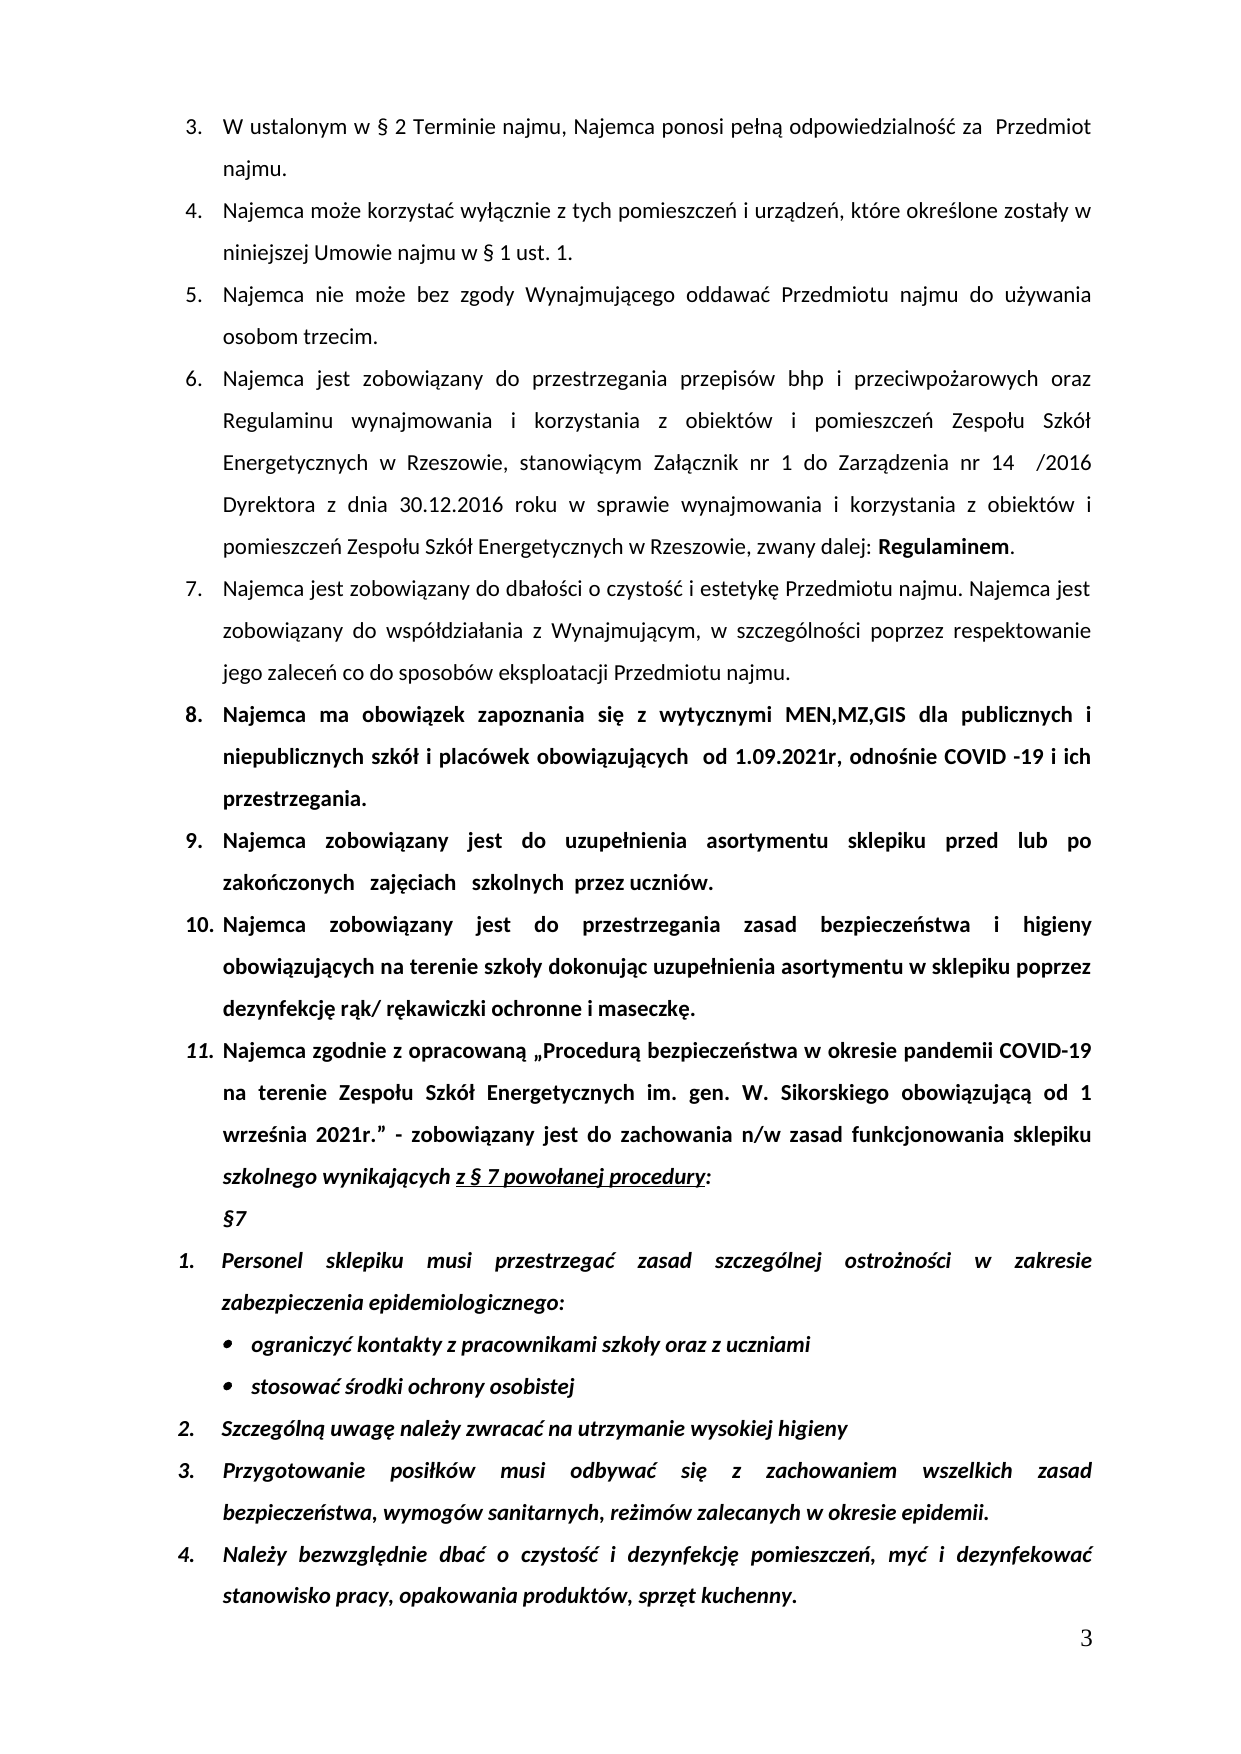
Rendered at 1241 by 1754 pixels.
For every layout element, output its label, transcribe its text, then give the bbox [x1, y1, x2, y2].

list W ustalonym w § 2 Terminie najmu, Najemca ponosi pełną odpowiedzialność za Przedmiot najmu. [185, 112, 1093, 182]
list ograniczyć kontakty z pracownikami szkoły oraz z uczniami [221, 1330, 1093, 1358]
list Personel sklepiku musi przestrzegać zasad szczególnej ostrożności w zakresie zabezpieczenia epidemiologicznego: [177, 1246, 1093, 1316]
list Przygotowanie posiłków musi odbywać się z zachowaniem wszelkich zasad bezpieczeństwa, wymogów sanitarnych, reżimów zalecanych w okresie epidemii. [177, 1456, 1093, 1526]
list Należy bezwzględnie dbać o czystość i dezynfekcję pomieszczeń, myć i dezynfekować stanowisko pracy, opakowania produktów, sprzęt kuchenny. [177, 1540, 1093, 1610]
list stosować środki ochrony osobistej [221, 1372, 1093, 1400]
list Najemca jest zobowiązany do dbałości o czystość i estetykę Przedmiotu najmu. Najemca jest zobowiązany do współdziałania z Wynajmującym, w szczególności poprzez respektowanie jego zaleceń co do sposobów eksploatacji Przedmiotu najmu. [185, 574, 1093, 686]
list Najemca zobowiązany jest do uzupełnienia asortymentu sklepiku przed lub po zakończonych zajęciach szkolnych przez uczniów. [185, 826, 1093, 896]
list Najemca ma obowiązek zapoznania się z wytycznymi MEN,MZ,GIS dla publicznych i niepublicznych szkół i placówek obowiązujących od 1.09.2021r, odnośnie COVID -19 i ich przestrzegania. [185, 700, 1093, 812]
list Najemca zgodnie z opracowaną „Procedurą bezpieczeństwa w okresie pandemii COVID-19 na terenie Zespołu Szkół Energetycznych im. gen. W. Sikorskiego obowiązującą od 1 września 2021r.” - zobowiązany jest do zachowania n/w zasad funkcjonowania sklepiku szkolnego wynikających z § 7 powołanej procedury: [185, 1036, 1093, 1190]
list Szczególną uwagę należy zwracać na utrzymanie wysokiej higieny [177, 1414, 1093, 1442]
text §7 [223, 1204, 1093, 1232]
list Najemca jest zobowiązany do przestrzegania przepisów bhp i przeciwpożarowych oraz Regulaminu wynajmowania i korzystania z obiektów i pomieszczeń Zespołu Szkół Energetycznych w Rzeszowie, stanowiącym Załącznik nr 1 do Zarządzenia nr 14 /2016 Dyrektora z dnia 30.12.2016 roku w sprawie wynajmowania i korzystania z obiektów i pomieszczeń Zespołu Szkół Energetycznych w Rzeszowie, zwany dalej: Regulaminem. [185, 364, 1093, 560]
list Najemca może korzystać wyłącznie z tych pomieszczeń i urządzeń, które określone zostały w niniejszej Umowie najmu w § 1 ust. 1. [185, 196, 1093, 266]
list Najemca nie może bez zgody Wynajmującego oddawać Przedmiotu najmu do używania osobom trzecim. [185, 280, 1093, 350]
list Najemca zobowiązany jest do przestrzegania zasad bezpieczeństwa i higieny obowiązujących na terenie szkoły dokonując uzupełnienia asortymentu w sklepiku poprzez dezynfekcję rąk/ rękawiczki ochronne i maseczkę. [185, 910, 1093, 1022]
